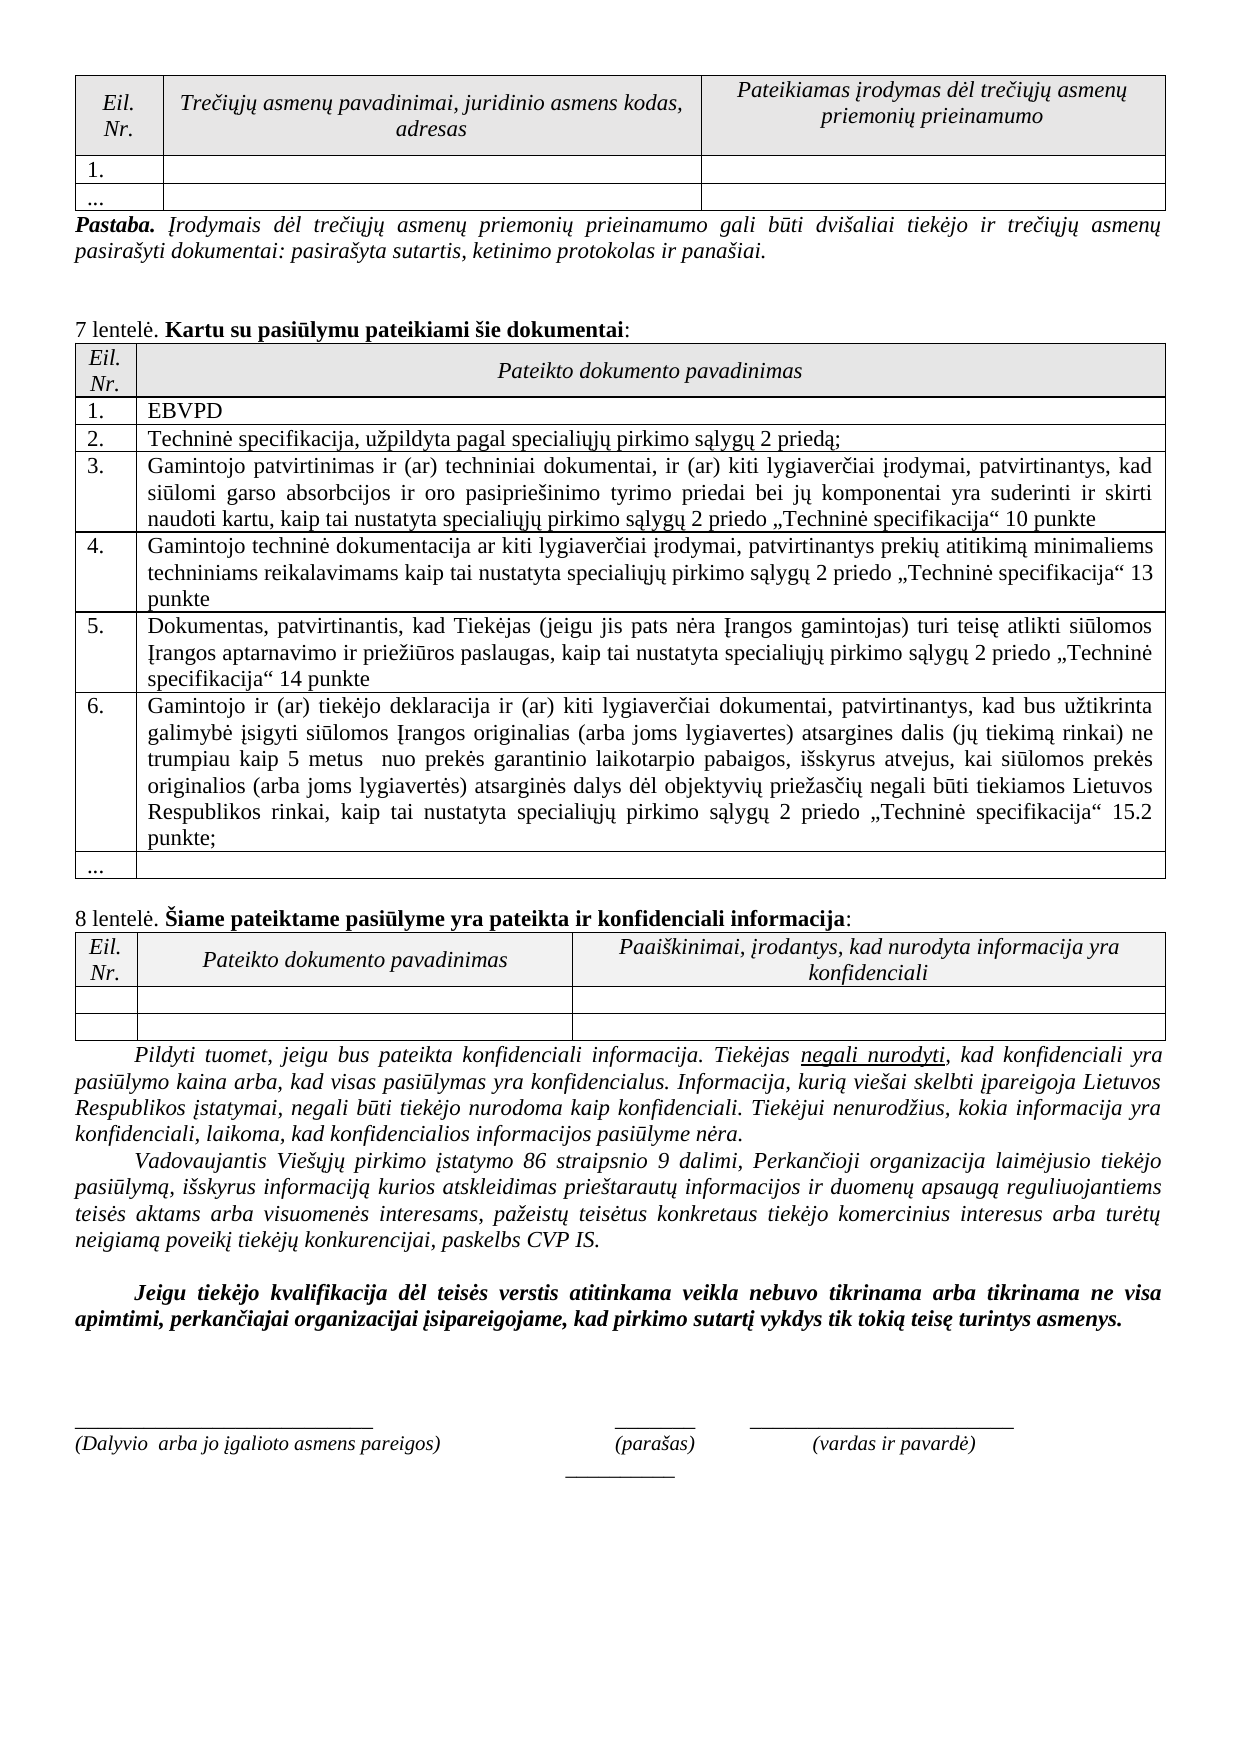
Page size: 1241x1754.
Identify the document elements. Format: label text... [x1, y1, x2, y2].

table_cell [164, 184, 701, 210]
table_cell Techninė specifikacija, užpildyta pagal specialiųjų pirkimo sąlygų 2 priedą; [137, 425, 1165, 451]
table_cell [702, 184, 1165, 210]
table_cell [702, 156, 1165, 182]
table_header Eil. Nr. [76, 933, 137, 986]
text Pildyti tuomet, jeigu bus pateikta konfidenciali informacija. Tiekėjas negali nurodyti, kad konfidenciali yra pasiūlymo kaina arba, kad visas pasiūlymas yra konfidencialus. Informacija, kurią viešai skelbti įpareigoja Lietuvos Respublikos įstatymai, negali būti tiekėjo nurodoma kaip konfidenciali. Tiekėjui nenurodžius, kokia informacija yra konfidenciali, laikoma, kad konfidencialios informacijos pasiūlyme nėra. [75, 1041, 1165, 1147]
text (Dalyvio arba jo įgalioto asmens pareigos) (parašas) (vardas ir pavardė) [75, 1431, 1165, 1455]
table_cell 5. [76, 613, 136, 692]
table_cell 1. [76, 156, 163, 182]
table_cell 6. [76, 693, 136, 851]
table_cell Gamintojo techninė dokumentacija ar kiti lygiaverčiai įrodymai, patvirtinantys prekių atitikimą minimaliems techniniams reikalavimams kaip tai nustatyta specialiųjų pirkimo sąlygų 2 priedo „Techninė specifikacija“ 13 punkte [137, 533, 1165, 611]
table_header Trečiųjų asmenų pavadinimai, juridinio asmens kodas, adresas [164, 76, 701, 155]
table_cell [76, 1014, 137, 1040]
text __________ [75, 1455, 1165, 1480]
table_cell [76, 987, 137, 1013]
text __________________________ _______ _______________________ [75, 1404, 1165, 1431]
text Pastaba. Įrodymais dėl trečiųjų asmenų priemonių prieinamumo gali būti dvišaliai tiekėjo ir trečiųjų asmenų pasirašyti dokumentai: pasirašyta sutartis, ketinimo protokolas ir panašiai. [75, 211, 1165, 264]
table_cell [573, 987, 1165, 1013]
table_header Paaiškinimai, įrodantys, kad nurodyta informacija yra konfidenciali [573, 933, 1165, 986]
table_cell 3. [76, 452, 136, 531]
table_cell Gamintojo ir (ar) tiekėjo deklaracija ir (ar) kiti lygiaverčiai dokumentai, patvirtinantys, kad bus užtikrinta galimybė įsigyti siūlomos Įrangos originalias (arba joms lygiavertes) atsargines dalis (jų tiekimą rinkai) ne trumpiau kaip 5 metus nuo prekės garantinio laikotarpio pabaigos, išskyrus atvejus, kai siūlomos prekės originalios (arba joms lygiavertės) atsarginės dalys dėl objektyvių priežasčių negali būti tiekiamos Lietuvos Respublikos rinkai, kaip tai nustatyta specialiųjų pirkimo sąlygų 2 priedo „Techninė specifikacija“ 15.2 punkte; [137, 693, 1165, 851]
table_header Pateikto dokumento pavadinimas [138, 933, 572, 986]
table_cell ... [76, 184, 163, 210]
table_cell [138, 987, 572, 1013]
table_cell [164, 156, 701, 182]
table_header Pateikiamas įrodymas dėl trečiųjų asmenų priemonių prieinamumo [702, 76, 1165, 155]
table_header Pateikto dokumento pavadinimas [137, 344, 1165, 396]
text 7 lentelė. Kartu su pasiūlymu pateikiami šie dokumentai: [75, 316, 1165, 343]
table_header Eil. Nr. [76, 76, 163, 155]
table_cell 1. [76, 398, 136, 424]
table_cell Dokumentas, patvirtinantis, kad Tiekėjas (jeigu jis pats nėra Įrangos gamintojas) turi teisę atlikti siūlomos Įrangos aptarnavimo ir priežiūros paslaugas, kaip tai nustatyta specialiųjų pirkimo sąlygų 2 priedo „Techninė specifikacija“ 14 punkte [137, 613, 1165, 692]
text 8 lentelė. Šiame pateiktame pasiūlyme yra pateikta ir konfidenciali informacija: [75, 906, 1165, 932]
table_cell Gamintojo patvirtinimas ir (ar) techniniai dokumentai, ir (ar) kiti lygiaverčiai įrodymai, patvirtinantys, kad siūlomi garso absorbcijos ir oro pasipriešinimo tyrimo priedai bei jų komponentai yra suderinti ir skirti naudoti kartu, kaip tai nustatyta specialiųjų pirkimo sąlygų 2 priedo „Techninė specifikacija“ 10 punkte [137, 452, 1165, 531]
table_header Eil. Nr. [76, 344, 136, 396]
table_cell ... [76, 852, 136, 878]
table_cell EBVPD [137, 398, 1165, 424]
table_cell 2. [76, 425, 136, 451]
table_cell [137, 852, 1165, 878]
table_cell 4. [76, 533, 136, 611]
table_cell [138, 1014, 572, 1040]
table_cell [573, 1014, 1165, 1040]
text Vadovaujantis Viešųjų pirkimo įstatymo 86 straipsnio 9 dalimi, Perkančioji organizacija laimėjusio tiekėjo pasiūlymą, išskyrus informaciją kurios atskleidimas prieštarautų informacijos ir duomenų apsaugą reguliuojantiems teisės aktams arba visuomenės interesams, pažeistų teisėtus konkretaus tiekėjo komercinius interesus arba turėtų neigiamą poveikį tiekėjų konkurencijai, paskelbs CVP IS. [75, 1147, 1165, 1252]
text Jeigu tiekėjo kvalifikacija dėl teisės verstis atitinkama veikla nebuvo tikrinama arba tikrinama ne visa apimtimi, perkančiajai organizacijai įsipareigojame, kad pirkimo sutartį vykdys tik tokią teisę turintys asmenys. [75, 1279, 1165, 1331]
